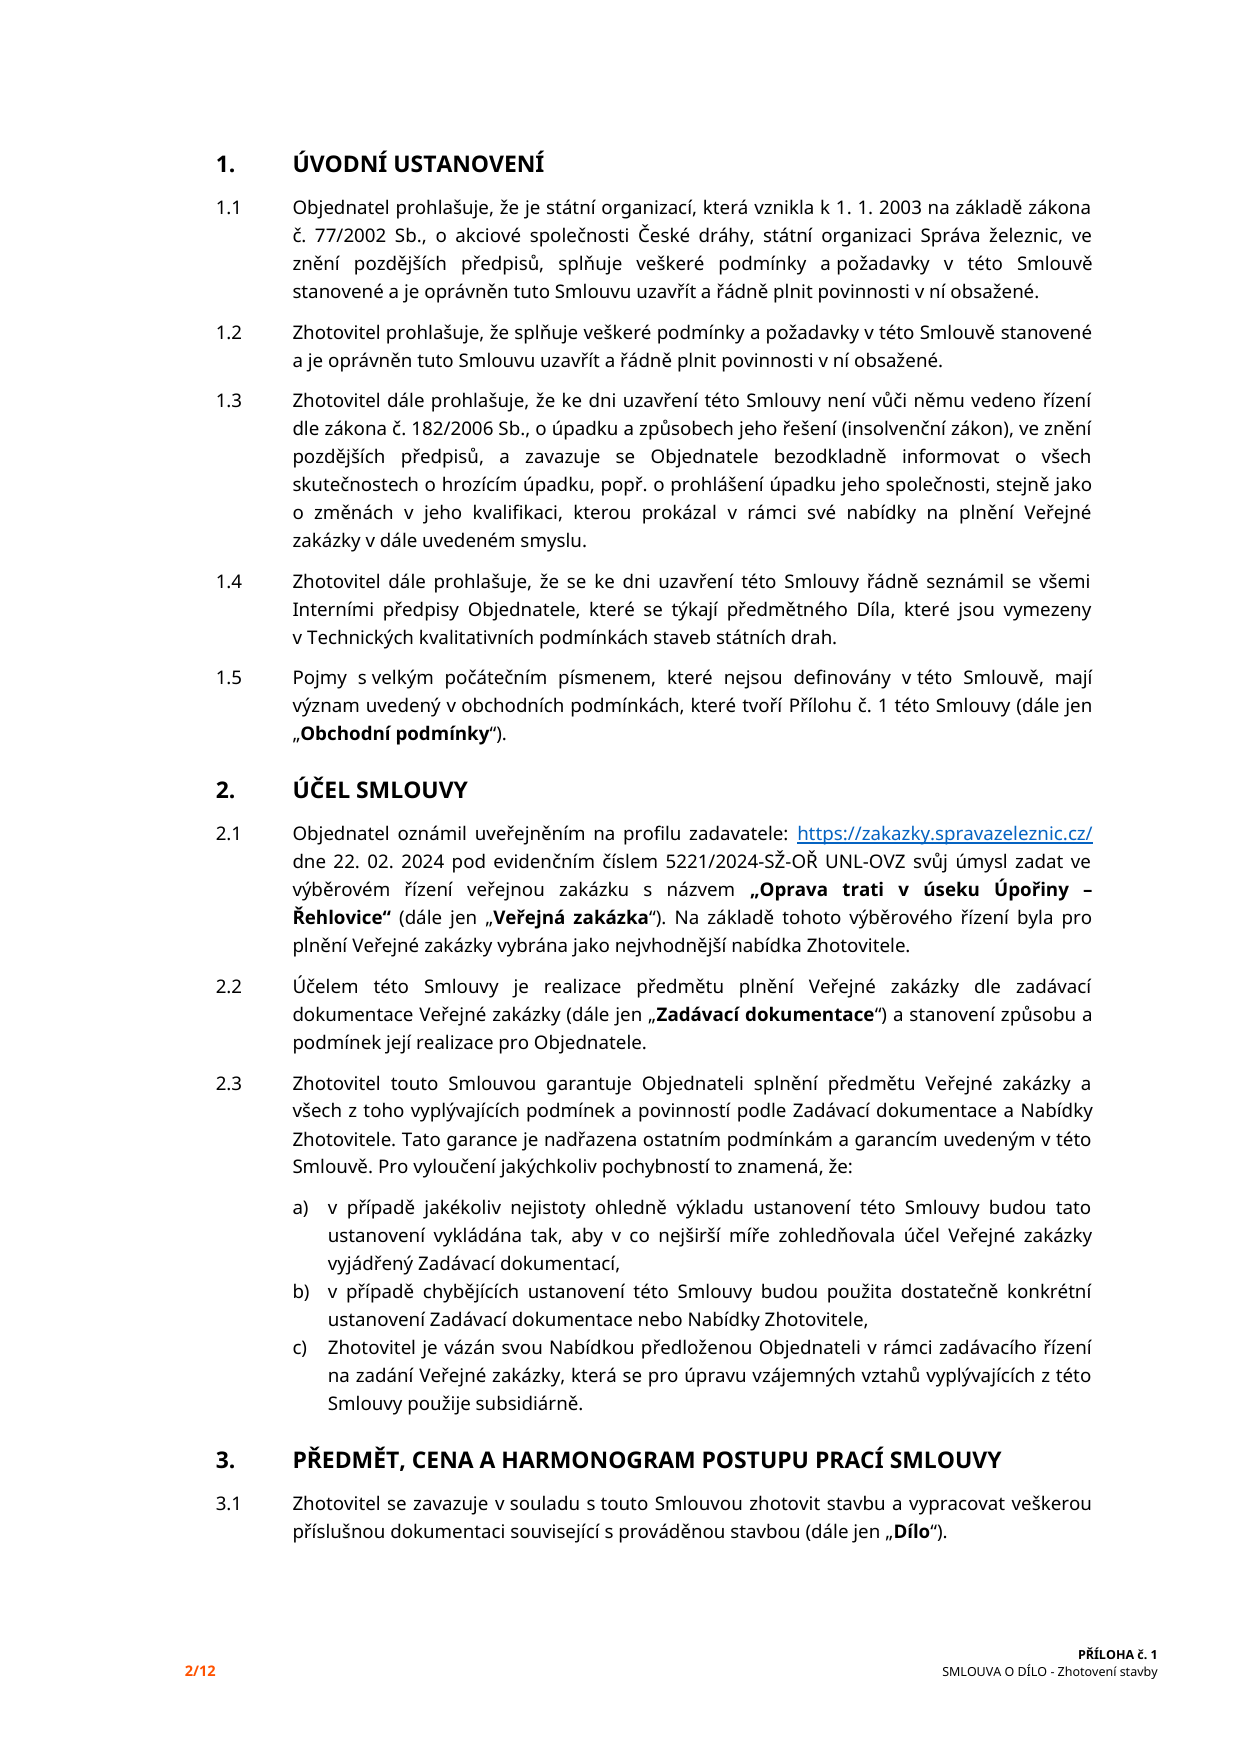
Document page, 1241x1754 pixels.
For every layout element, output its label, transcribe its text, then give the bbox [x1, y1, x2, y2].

text Zhotovitel je vázán svou Nabídkou předloženou Objednateli v rámci zadávacího řízení na zadání Veřejné zakázky, která se pro úpravu vzájemných vztahů vyplývajících z této Smlouvy použije subsidiárně. [292, 1334, 1093, 1416]
text Zhotovitel dále prohlašuje, že se ke dni uzavření této Smlouvy řádně seznámil se všemi Interními předpisy Objednatele, které se týkají předmětného Díla, které jsou vymezeny v Technických kvalitativních podmínkách staveb státních drah. [216, 568, 1093, 650]
text Zhotovitel prohlašuje, že splňuje veškeré podmínky a požadavky v této Smlouvě stanovené a je oprávněn tuto Smlouvu uzavřít a řádně plnit povinnosti v ní obsažené. [216, 319, 1093, 372]
text v případě jakékoliv nejistoty ohledně výkladu ustanovení této Smlouvy budou tato ustanovení vykládána tak, aby v co nejširší míře zohledňovala účel Veřejné zakázky vyjádřený Zadávací dokumentací, [292, 1194, 1093, 1276]
text Objednatel prohlašuje, že je státní organizací, která vznikla k 1. 1. 2003 na základě zákona č. 77/2002 Sb., o akciové společnosti České dráhy, státní organizaci Správa železnic, ve znění pozdějších předpisů, splňuje veškeré podmínky a požadavky v této Smlouvě stanovené a je oprávněn tuto Smlouvu uzavřít a řádně plnit povinnosti v ní obsažené. [216, 194, 1093, 304]
text PŘEDMĚT, CENA A HARMONOGRAM POSTUPU PRACÍ SMLOUVY [216, 1443, 1093, 1475]
text ÚČEL SMLOUVY [216, 774, 1093, 805]
text v případě chybějících ustanovení této Smlouvy budou použita dostatečně konkrétní ustanovení Zadávací dokumentace nebo Nabídky Zhotovitele, [292, 1278, 1093, 1332]
text Zhotovitel se zavazuje v souladu s touto Smlouvou zhotovit stavbu a vypracovat veškerou příslušnou dokumentaci související s prováděnou stavbou (dále jen „Dílo“). [216, 1490, 1093, 1544]
text Zhotovitel touto Smlouvou garantuje Objednateli splnění předmětu Veřejné zakázky a všech z toho vyplývajících podmínek a povinností podle Zadávací dokumentace a Nabídky Zhotovitele. Tato garance je nadřazena ostatním podmínkám a garancím uvedeným v této Smlouvě. Pro vyloučení jakýchkoliv pochybností to znamená, že: [216, 1070, 1093, 1179]
text Účelem této Smlouvy je realizace předmětu plnění Veřejné zakázky dle zadávací dokumentace Veřejné zakázky (dále jen „Zadávací dokumentace“) a stanovení způsobu a podmínek její realizace pro Objednatele. [216, 973, 1093, 1055]
text Pojmy s velkým počátečním písmenem, které nejsou definovány v této Smlouvě, mají význam uvedený v obchodních podmínkách, které tvoří Přílohu č. 1 této Smlouvy (dále jen „Obchodní podmínky“). [216, 665, 1093, 746]
text Objednatel oznámil uveřejněním na profilu zadavatele: https://zakazky.spravazeleznic.cz/ dne 22. 02. 2024 pod evidenčním číslem 5221/2024-SŽ-OŘ UNL-OVZ svůj úmysl zadat ve výběrovém řízení veřejnou zakázku s názvem „Oprava trati v úseku Úpořiny – Řehlovice“ (dále jen „Veřejná zakázka“). Na základě tohoto výběrového řízení byla pro plnění Veřejné zakázky vybrána jako nejvhodnější nabídka Zhotovitele. [216, 821, 1093, 958]
text Zhotovitel dále prohlašuje, že ke dni uzavření této Smlouvy není vůči němu vedeno řízení dle zákona č. 182/2006 Sb., o úpadku a způsobech jeho řešení (insolvenční zákon), ve znění pozdějších předpisů, a zavazuje se Objednatele bezodkladně informovat o všech skutečnostech o hrozícím úpadku, popř. o prohlášení úpadku jeho společnosti, stejně jako o změnách v jeho kvalifikaci, kterou prokázal v rámci své nabídky na plnění Veřejné zakázky v dále uvedeném smyslu. [216, 387, 1093, 553]
text ÚVODNÍ USTANOVENÍ [216, 147, 1093, 179]
